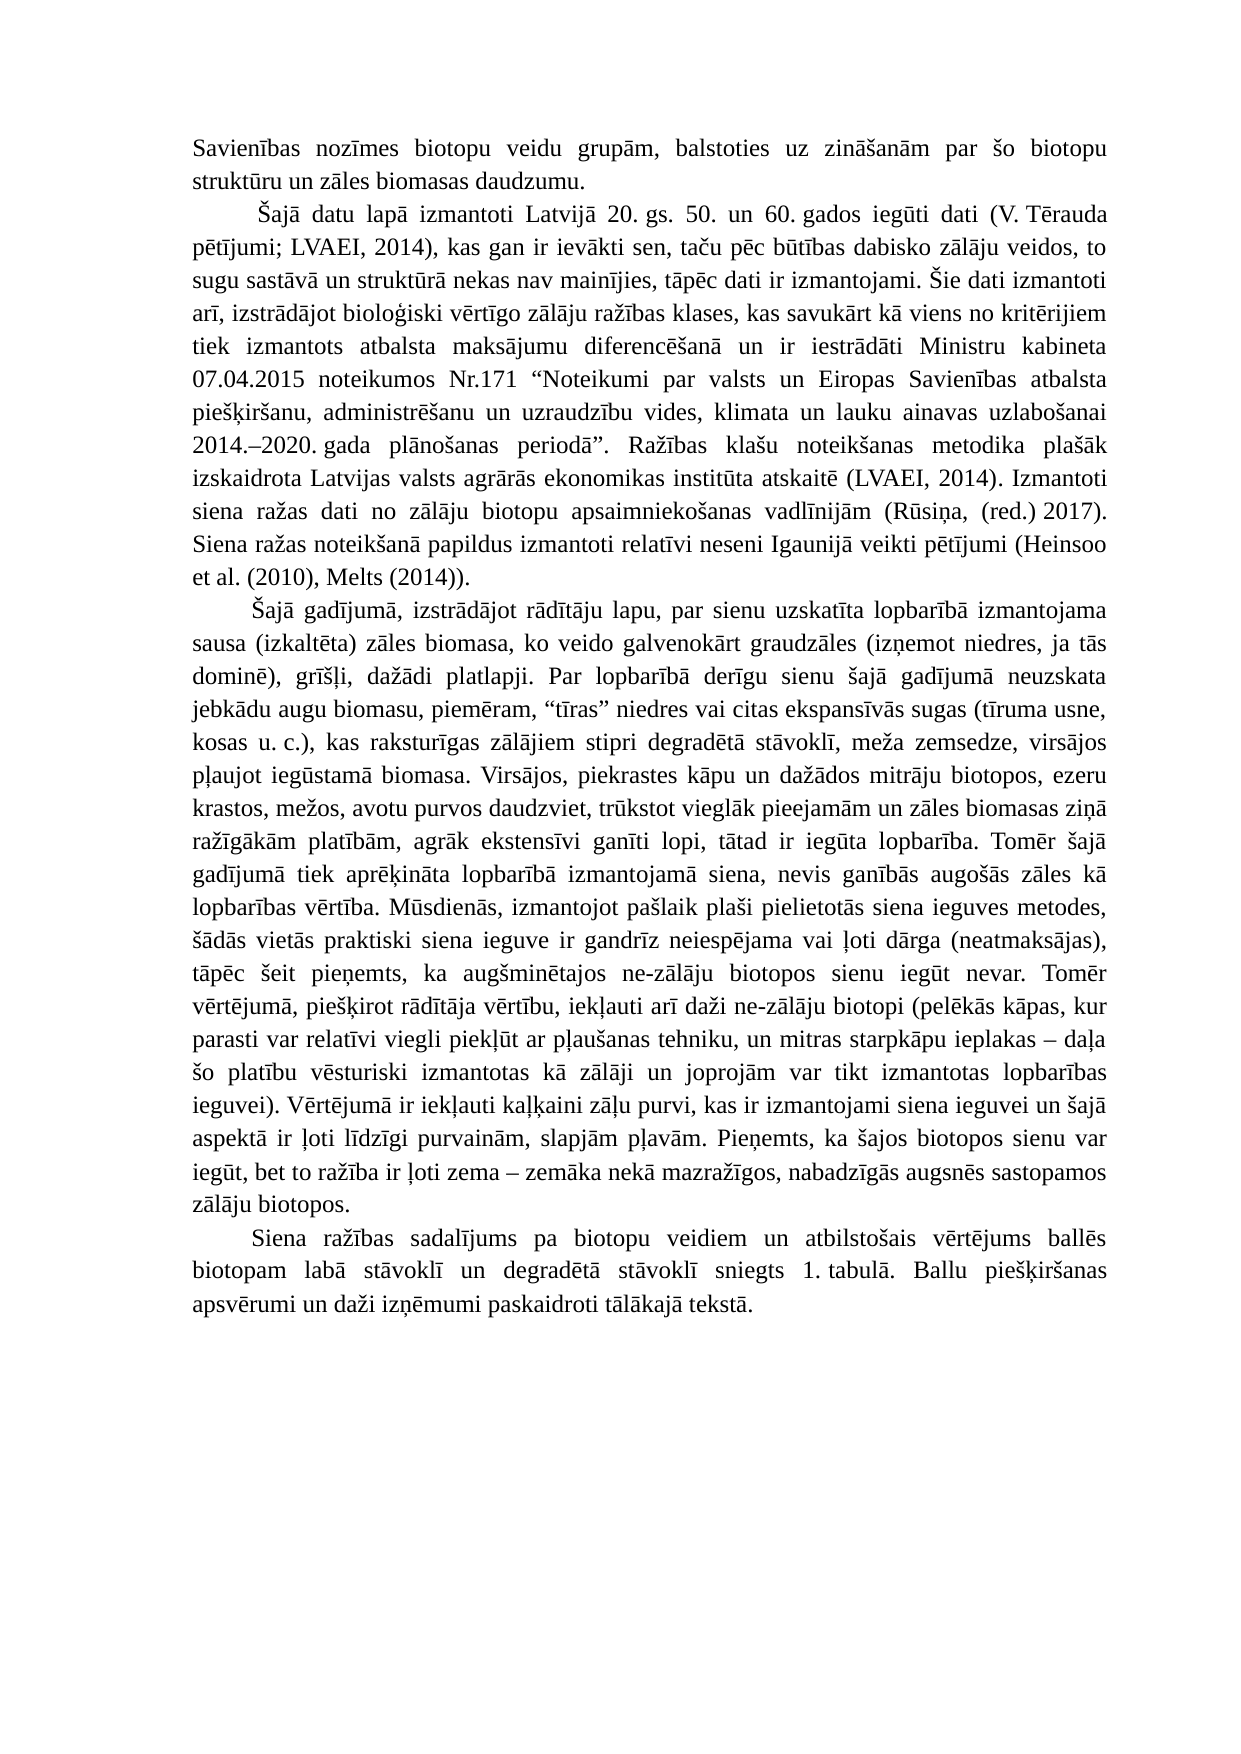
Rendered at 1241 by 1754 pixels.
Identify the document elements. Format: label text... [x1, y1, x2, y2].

text Šajā datu lapā izmantoti Latvijā 20. gs. 50. un 60. gados iegūti dati (V. Tērauda pētījumi; LVAEI, 2014), kas gan ir ievākti sen, taču pēc būtības dabisko zālāju veidos, to sugu sastāvā un struktūrā nekas nav mainījies, tāpēc dati ir izmantojami. Šie dati izmantoti arī, izstrādājot bioloģiski vērtīgo zālāju ražības klases, kas savukārt kā viens no kritērijiem tiek izmantots atbalsta maksājumu diferencēšanā un ir iestrādāti Ministru kabineta 07.04.2015 noteikumos Nr.171 “Noteikumi par valsts un Eiropas Savienības atbalsta piešķiršanu, administrēšanu un uzraudzību vides, klimata un lauku ainavas uzlabošanai 2014.–2020. gada plānošanas periodā”. Ražības klašu noteikšanas metodika plašāk izskaidrota Latvijas valsts agrārās ekonomikas institūta atskaitē (LVAEI, 2014). Izmantoti siena ražas dati no zālāju biotopu apsaimniekošanas vadlīnijām (Rūsiņa, (red.) 2017). Siena ražas noteikšanā papildus izmantoti relatīvi neseni Igaunijā veikti pētījumi (Heinsoo et al. (2010), Melts (2014)). [192, 199, 1107, 591]
text Šajā gadījumā, izstrādājot rādītāju lapu, par sienu uzskatīta lopbarībā izmantojama sausa (izkaltēta) zāles biomasa, ko veido galvenokārt graudzāles (izņemot niedres, ja tās dominē), grīšļi, dažādi platlapji. Par lopbarībā derīgu sienu šajā gadījumā neuzskata jebkādu augu biomasu, piemēram, “tīras” niedres vai citas ekspansīvās sugas (tīruma usne, kosas u. c.), kas raksturīgas zālājiem stipri degradētā stāvoklī, meža zemsedze, virsājos pļaujot iegūstamā biomasa. Virsājos, piekrastes kāpu un dažādos mitrāju biotopos, ezeru krastos, mežos, avotu purvos daudzviet, trūkstot vieglāk pieejamām un zāles biomasas ziņā ražīgākām platībām, agrāk ekstensīvi ganīti lopi, tātad ir iegūta lopbarība. Tomēr šajā gadījumā tiek aprēķināta lopbarībā izmantojamā siena, nevis ganībās augošās zāles kā lopbarības vērtība. Mūsdienās, izmantojot pašlaik plaši pielietotās siena ieguves metodes, šādās vietās praktiski siena ieguve ir gandrīz neiespējama vai ļoti dārga (neatmaksājas), tāpēc šeit pieņemts, ka augšminētajos ne-zālāju biotopos sienu iegūt nevar. Tomēr vērtējumā, piešķirot rādītāja vērtību, iekļauti arī daži ne-zālāju biotopi (pelēkās kāpas, kur parasti var relatīvi viegli piekļūt ar pļaušanas tehniku, un mitras starpkāpu ieplakas – daļa šo platību vēsturiski izmantotas kā zālāji un joprojām var tikt izmantotas lopbarības ieguvei). Vērtējumā ir iekļauti kaļķaini zāļu purvi, kas ir izmantojami siena ieguvei un šajā aspektā ir ļoti līdzīgi purvainām, slapjām pļavām. Pieņemts, ka šajos biotopos sienu var iegūt, bet to ražība ir ļoti zema – zemāka nekā mazražīgos, nabadzīgās augsnēs sastopamos zālāju biotopos. [192, 595, 1107, 1218]
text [192, 133, 1107, 195]
text Siena ražības sadalījums pa biotopu veidiem un atbilstošais vērtējums ballēs biotopam labā stāvoklī un degradētā stāvoklī sniegts 1. tabulā. Ballu piešķiršanas apsvērumi un daži izņēmumi paskaidroti tālākajā tekstā. [192, 1223, 1107, 1317]
